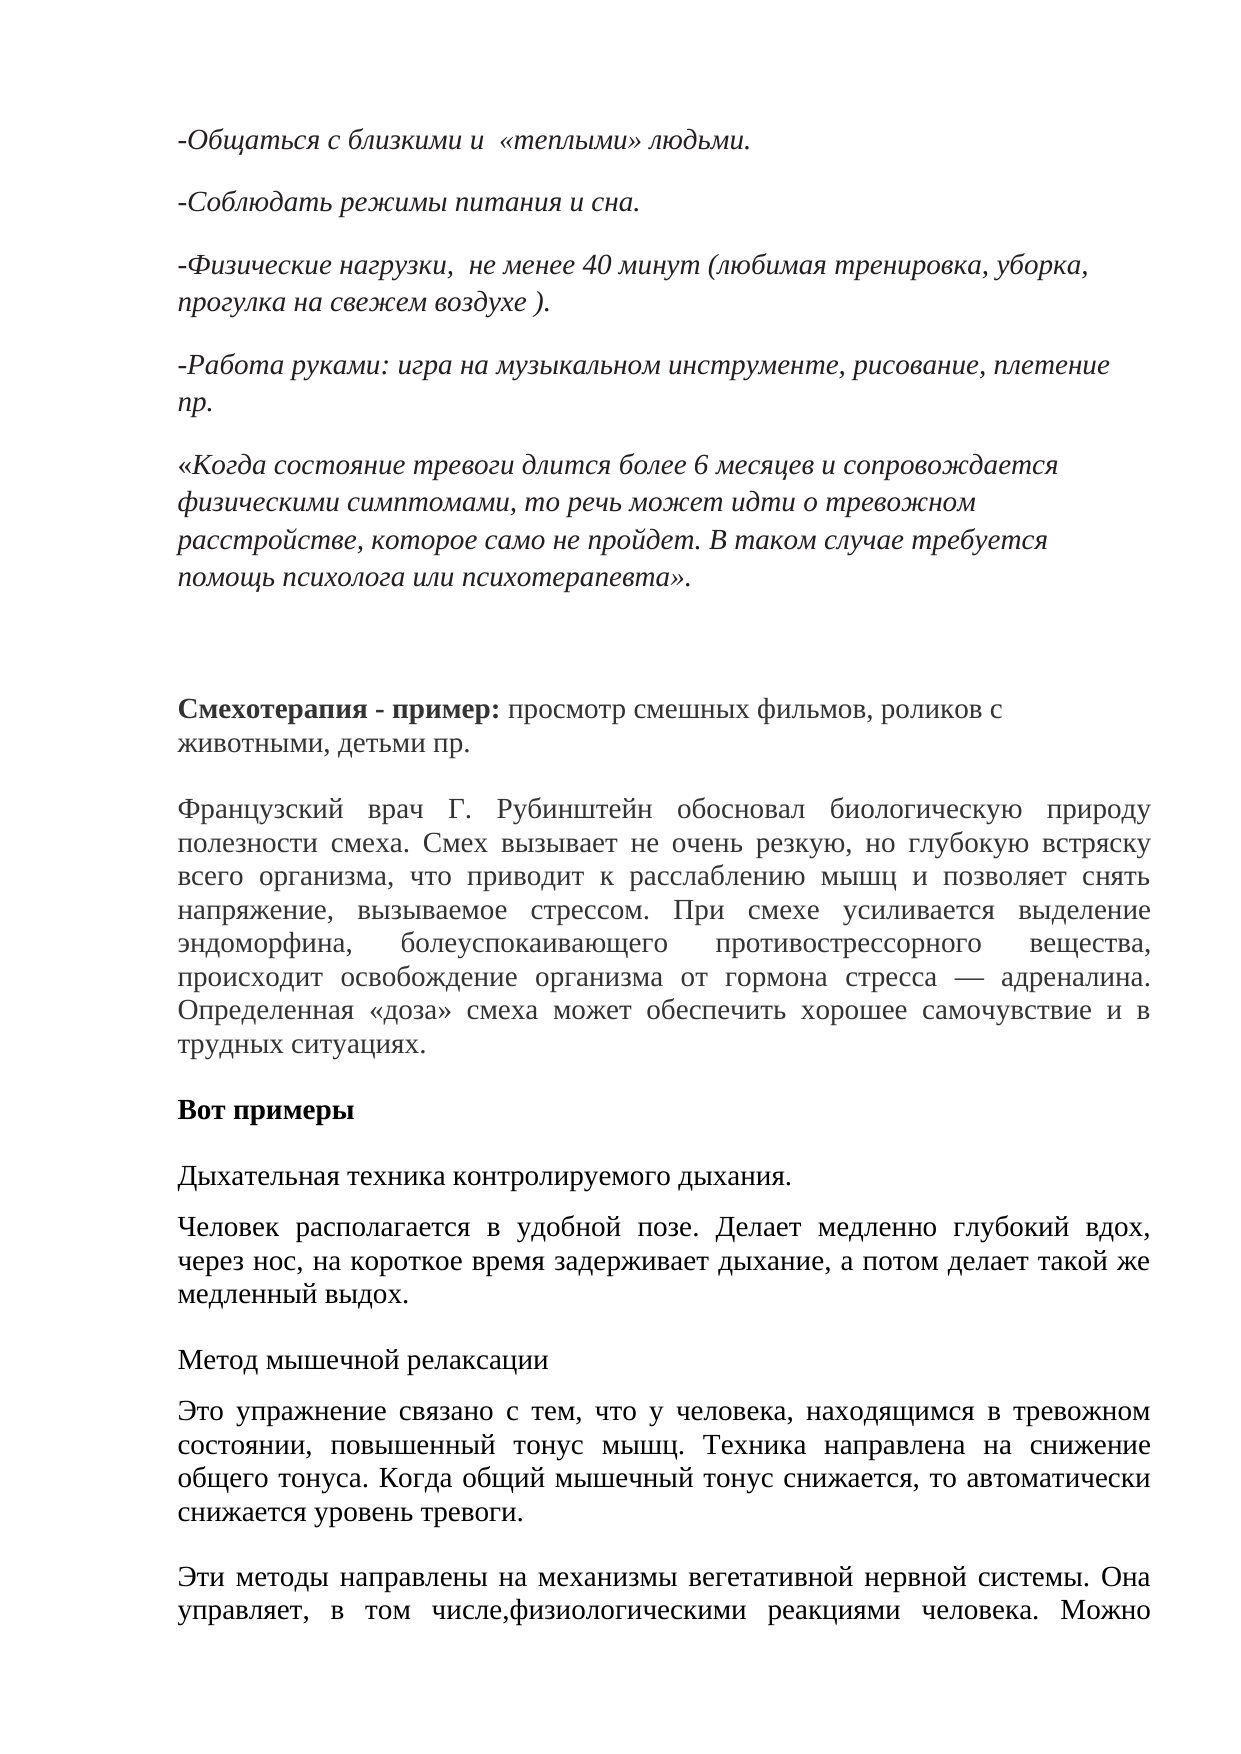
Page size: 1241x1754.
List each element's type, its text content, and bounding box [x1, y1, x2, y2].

text -Общаться с близкими и «теплыми» людьми. [177, 118, 1152, 156]
text «Когда состояние тревоги длится более 6 месяцев и сопровождается физическими симптомами, то речь может идти о тревожном расстройстве, которое само не пройдет. В таком случае требуется помощь психолога или психотерапевта». [177, 443, 1152, 593]
text Это упражнение связано с тем, что у человека, находящимся в тревожном состоянии, повышенный тонус мышц. Техника направлена на снижение общего тонуса. Когда общий мышечный тонус снижается, то автоматически снижается уровень тревоги. [177, 1393, 1152, 1527]
text -Физические нагрузки, не менее 40 минут (любимая тренировка, уборка, прогулка на свежем воздухе ). [177, 243, 1152, 318]
text Человек располагается в удобной позе. Делает медленно глубокий вдох, через нос, на короткое время задерживает дыхание, а потом делает такой же медленный выдох. [177, 1209, 1152, 1310]
text Смехотерапия - пример: просмотр смешных фильмов, роликов с животными, детьми пр. [177, 692, 1152, 759]
text Французский врач Г. Рубинштейн обосновал биологическую природу полезности смеха. Смех вызывает не очень резкую, но глубокую встряску всего организма, что приводит к расслаблению мышц и позволяет снять напряжение, вызываемое стрессом. При смехе усиливается выделение эндоморфина, болеуспокаивающего противострессорного вещества, происходит освобождение организма от гормона стресса — адреналина. Определенная «доза» смеха может обеспечить хорошее самочувствие и в трудных ситуациях. [177, 791, 1152, 1059]
text Вот примеры [177, 1092, 1152, 1126]
text Дыхательная техника контролируемого дыхания. [177, 1158, 1152, 1192]
text -Работа руками: игра на музыкальном инструменте, рисование, плетение пр. [177, 343, 1152, 418]
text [177, 1559, 1152, 1626]
text -Соблюдать режимы питания и сна. [177, 181, 1152, 218]
text Метод мышечной релаксации [177, 1342, 1152, 1376]
